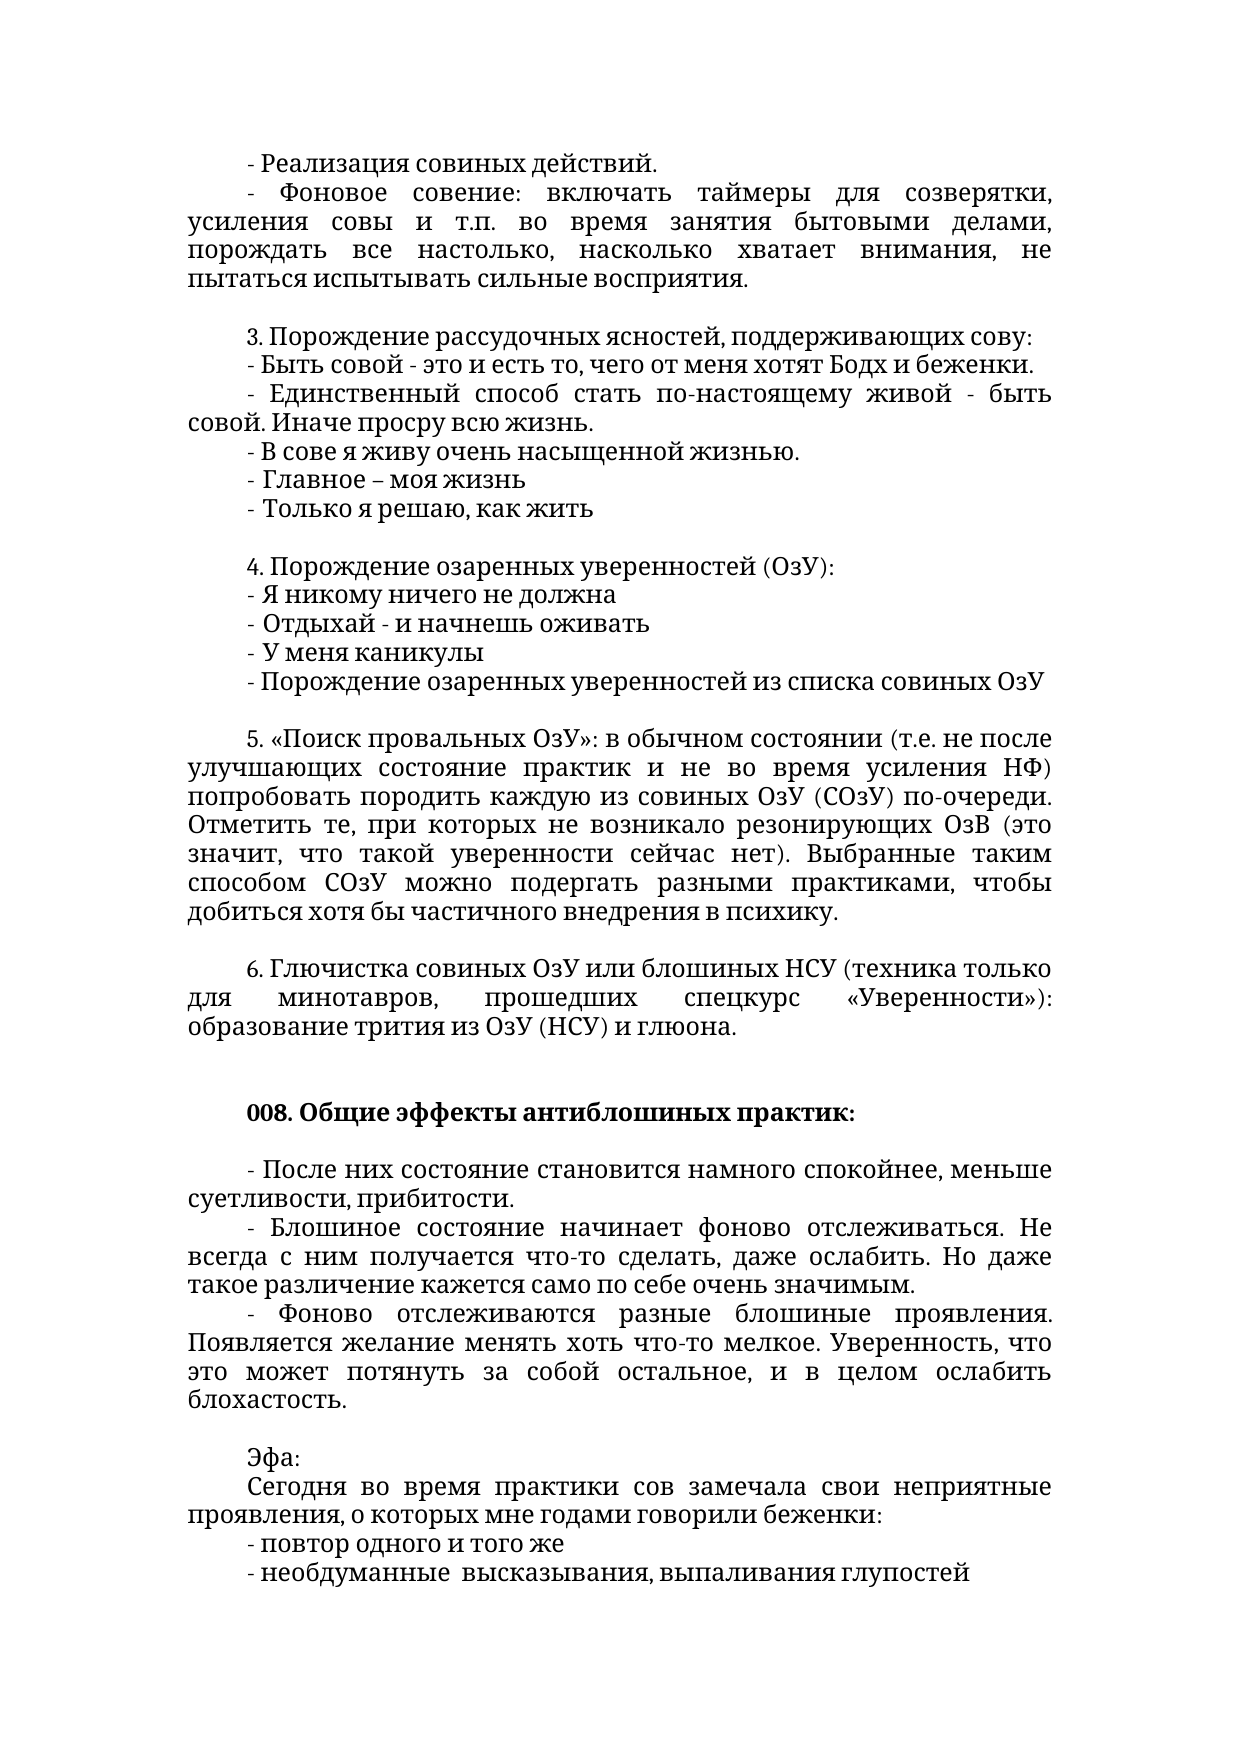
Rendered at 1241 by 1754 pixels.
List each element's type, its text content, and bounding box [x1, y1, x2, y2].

text - Я никому ничего не должна [187, 581, 1053, 610]
text 008. Общие эффекты антиблошиных практик: [187, 1099, 1053, 1127]
text - После них состояние становится намного спокойнее, меньше суетливости, прибитости. [187, 1156, 1053, 1214]
text - Фоновое совение: включать таймеры для созверятки, усиления совы и т.п. во время занятия бытовыми делами, порождать все настолько, насколько хватает внимания, не пытаться испытывать сильные восприятия. [187, 179, 1053, 294]
text Сегодня во время практики сов замечала свои неприятные проявления, о которых мне годами говорили беженки: [187, 1472, 1053, 1530]
text - Только я решаю, как жить [187, 495, 1053, 524]
text - необдуманные высказывания, выпаливания глупостей [187, 1559, 1053, 1587]
text - Отдыхай - и начнешь оживать [187, 610, 1053, 639]
text - В сове я живу очень насыщенной жизнью. [187, 437, 1053, 466]
text 3. Порождение рассудочных ясностей, поддерживающих сову: [187, 322, 1053, 351]
text - У меня каникулы [187, 639, 1053, 667]
text 5. «Поиск провальных ОзУ»: в обычном состоянии (т.е. не после улучшающих состояние практик и не во время усиления НФ) попробовать породить каждую из совиных ОзУ (СОзУ) по-очереди. Отметить те, при которых не возникало резонирующих ОзВ (это значит, что такой уверенности сейчас нет). Выбранные таким способом СОзУ можно подергать разными практиками, чтобы добиться хотя бы частичного внедрения в психику. [187, 725, 1053, 926]
text - Блошиное состояние начинает фоново отслеживаться. Не всегда с ним получается что-то сделать, даже ослабить. Но даже такое различение кажется само по себе очень значимым. [187, 1214, 1053, 1300]
text - Реализация совиных действий. [187, 150, 1053, 179]
text Эфа: [187, 1444, 1053, 1472]
text - Фоново отслеживаются разные блошиные проявления. Появляется желание менять хоть что-то мелкое. Уверенность, что это может потянуть за собой остальное, и в целом ослабить блохастость. [187, 1300, 1053, 1415]
text - Быть совой - это и есть то, чего от меня хотят Бодх и беженки. [187, 351, 1053, 380]
text - Единственный способ стать по-настоящему живой - быть совой. Иначе просру всю жизнь. [187, 380, 1053, 437]
text 6. Глючистка совиных ОзУ или блошиных НСУ (техника только для минотавров, прошедших спецкурс «Уверенности»): образование трития из ОзУ (НСУ) и глюона. [187, 955, 1053, 1041]
text 4. Порождение озаренных уверенностей (ОзУ): [187, 552, 1053, 581]
text - повтор одного и того же [187, 1530, 1053, 1559]
text - Главное – моя жизнь [187, 466, 1053, 495]
text - Порождение озаренных уверенностей из списка совиных ОзУ [187, 667, 1053, 696]
